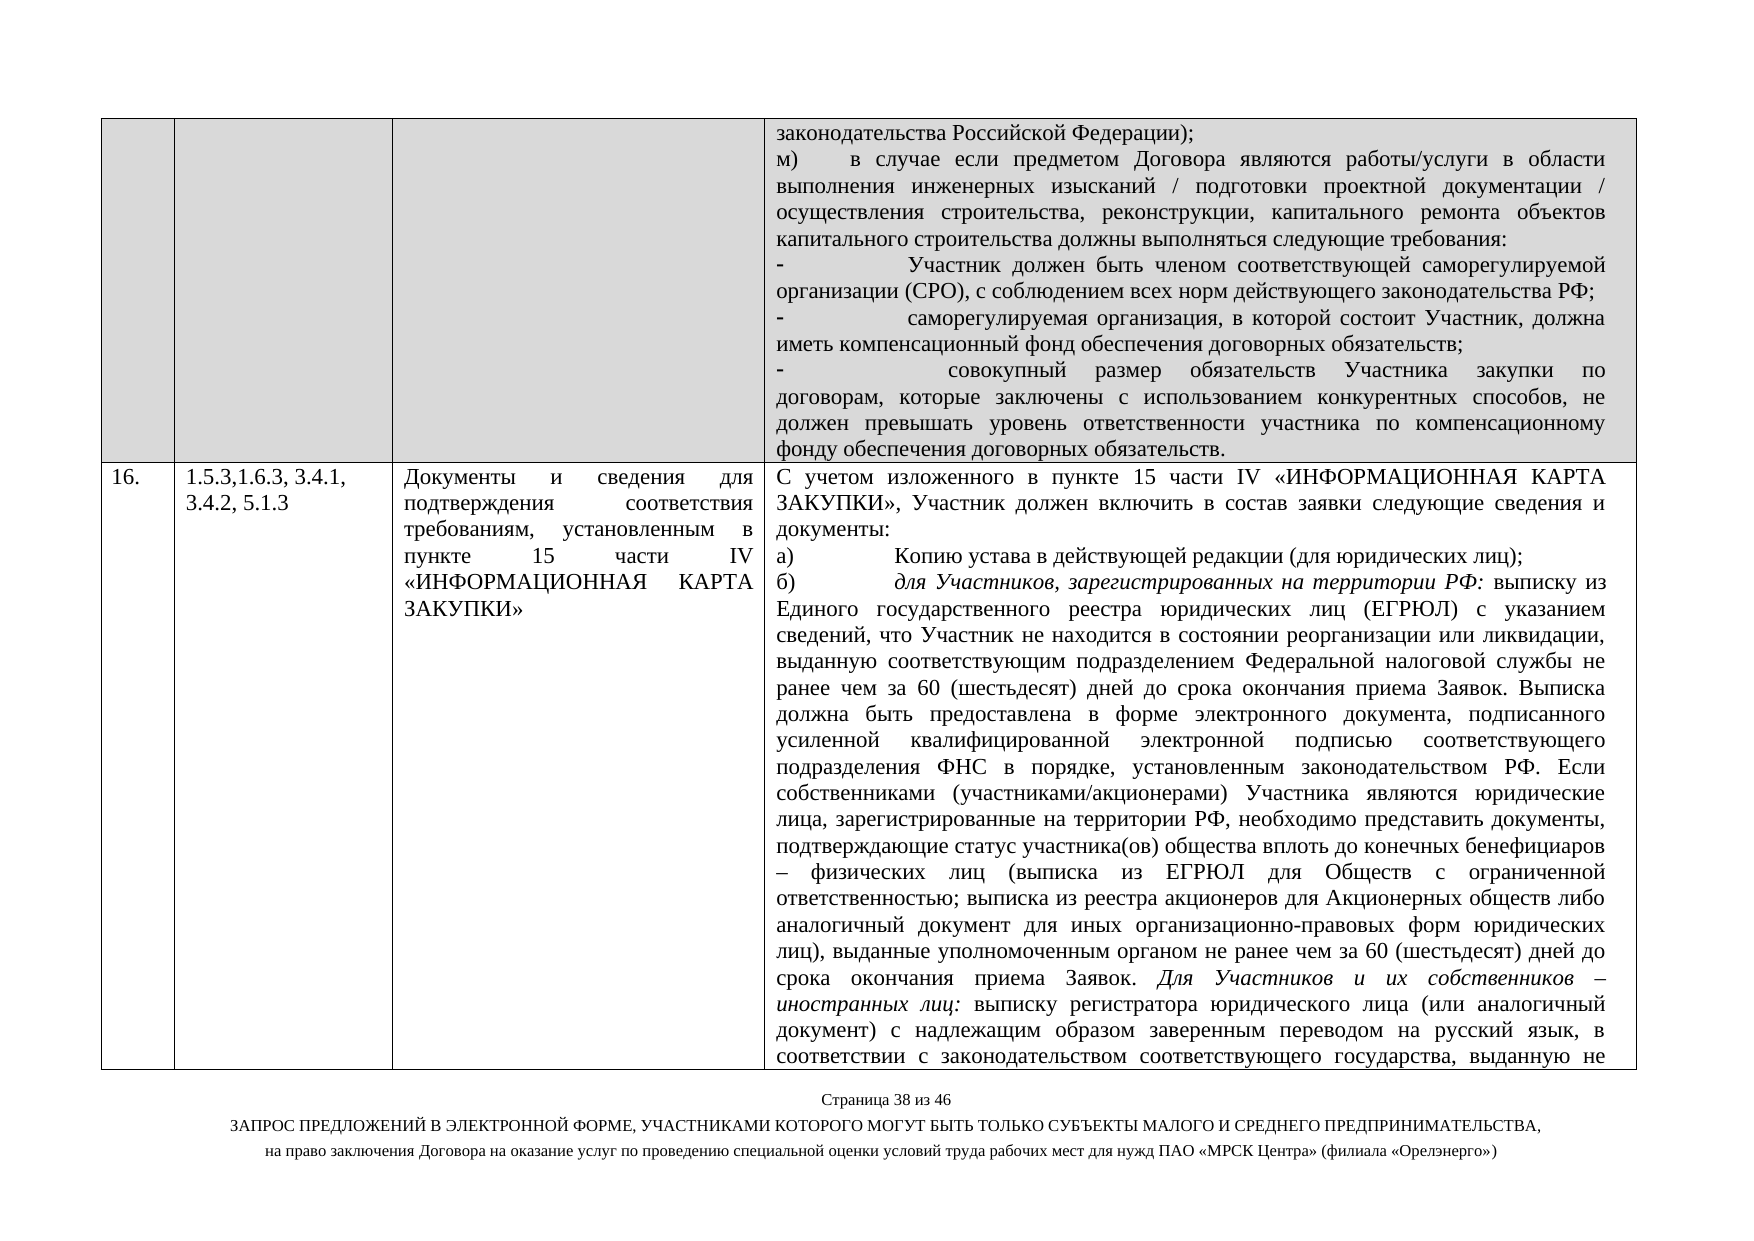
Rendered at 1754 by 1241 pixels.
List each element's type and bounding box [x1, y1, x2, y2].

table_cell [765, 463, 1636, 1069]
table_cell [175, 463, 392, 1069]
table_cell [102, 463, 174, 1069]
table_cell [393, 119, 764, 462]
table_cell [175, 119, 392, 462]
table_cell [393, 463, 764, 1069]
table_cell [102, 119, 174, 462]
table_cell [765, 119, 1636, 462]
